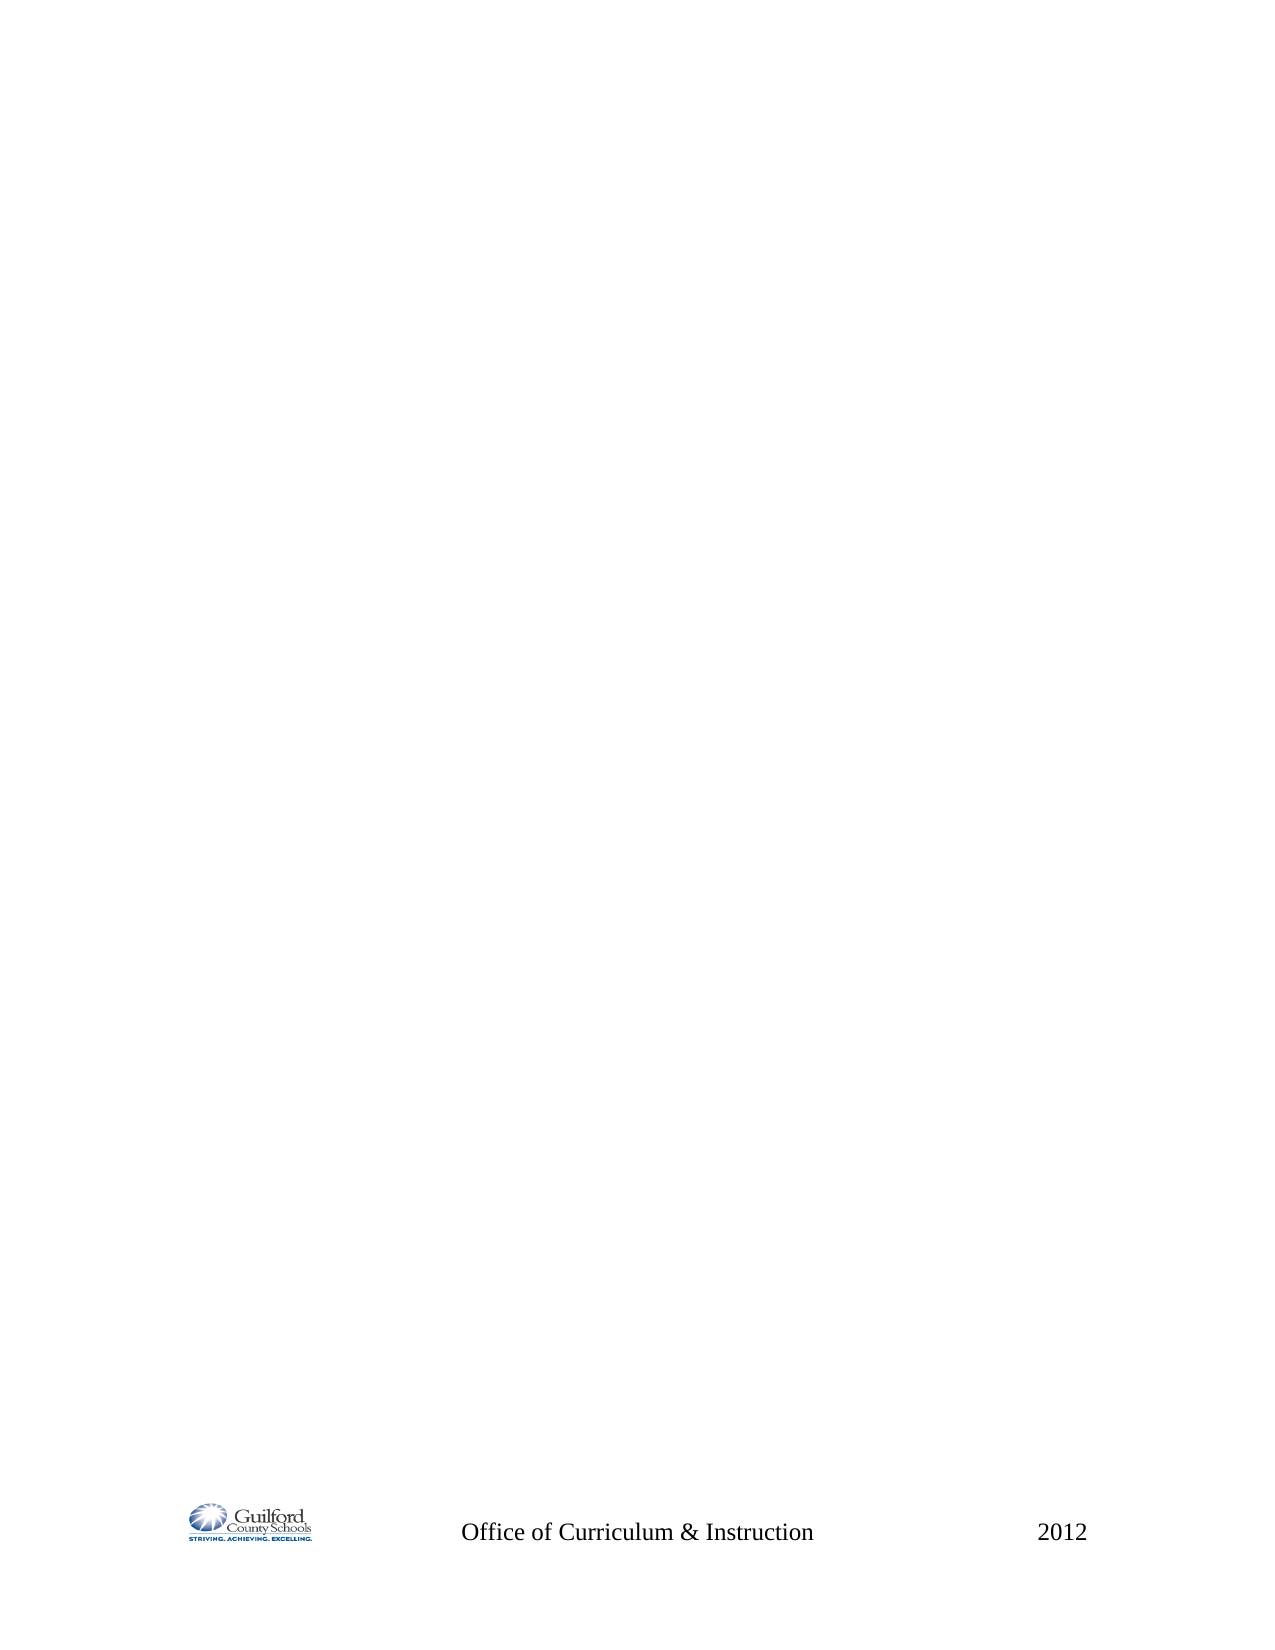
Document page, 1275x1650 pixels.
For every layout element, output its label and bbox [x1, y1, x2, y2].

picture [187, 1498, 312, 1541]
